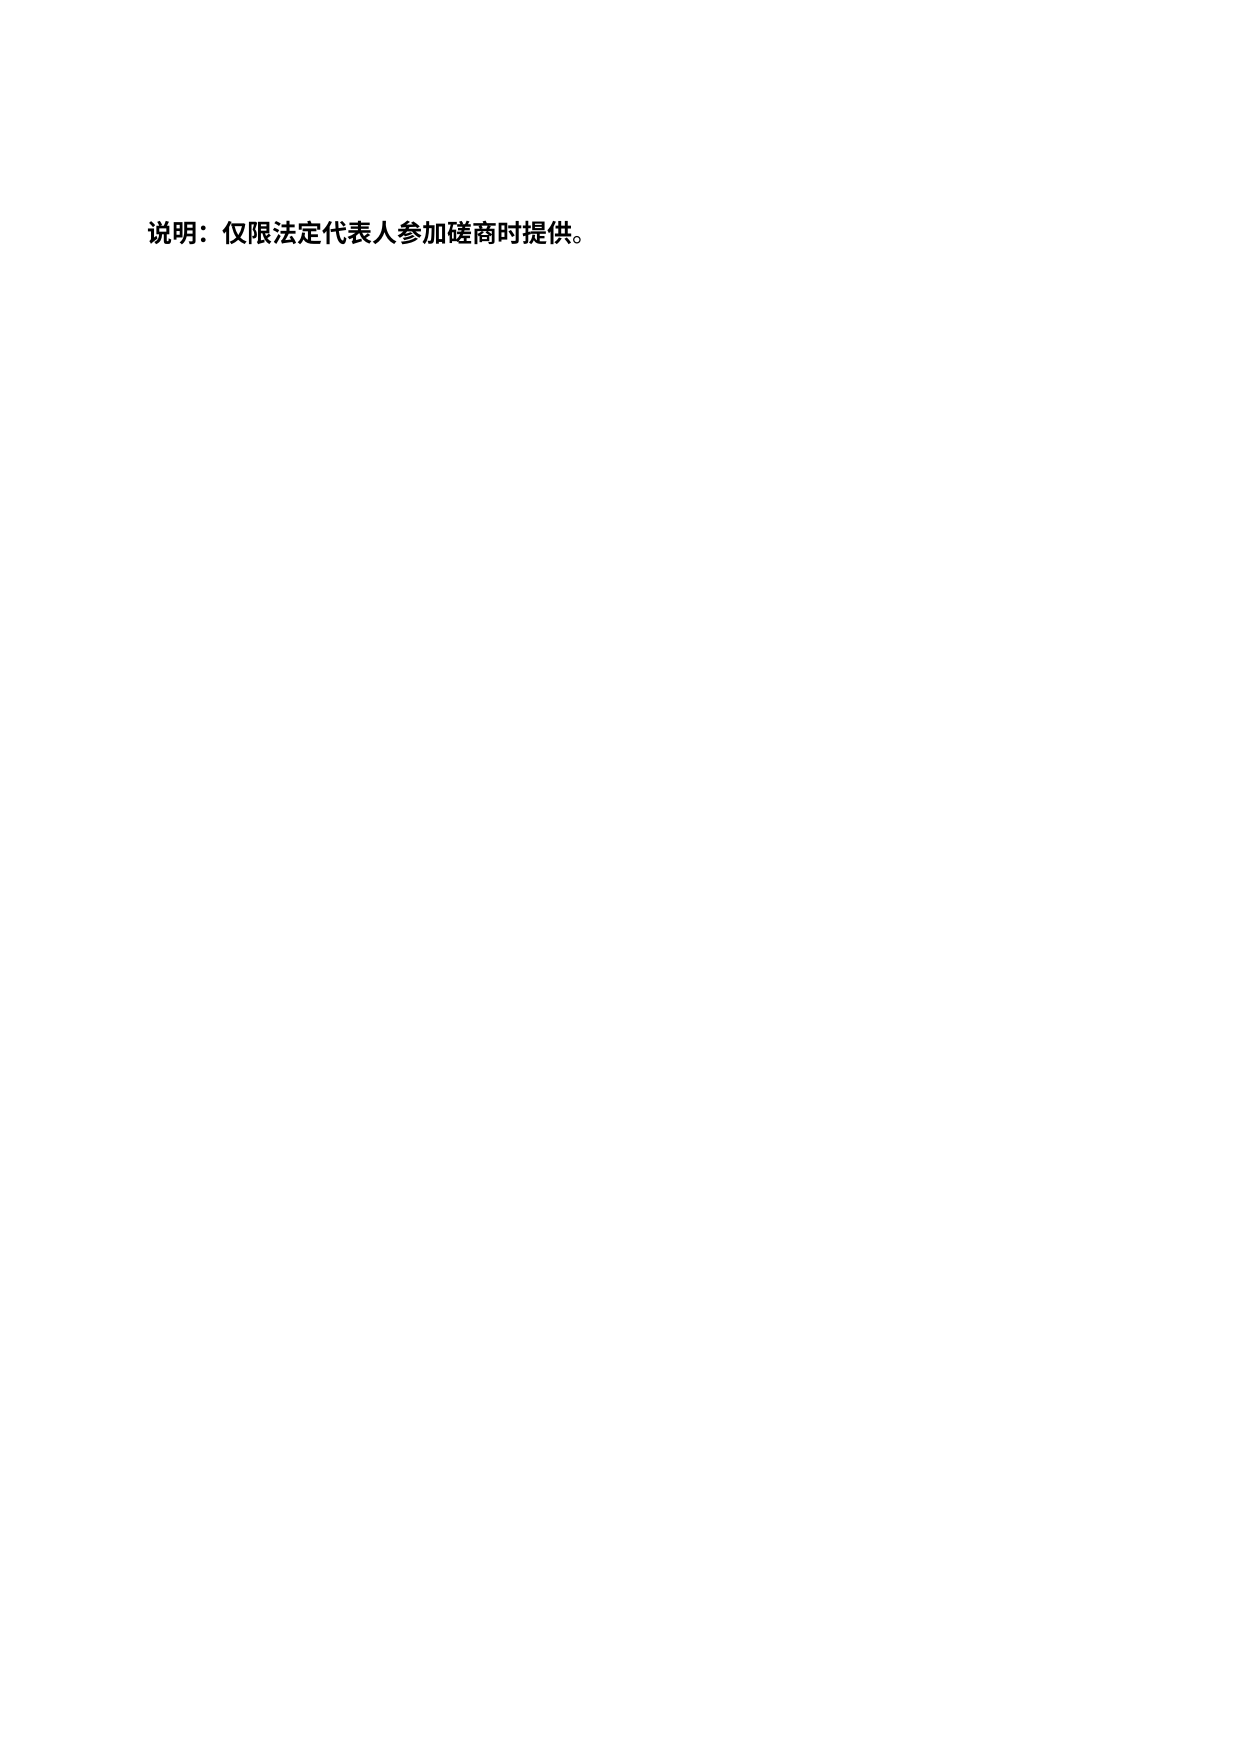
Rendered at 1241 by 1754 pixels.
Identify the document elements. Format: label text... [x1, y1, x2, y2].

text 说明：仅限法定代表人参加磋商时提供。 [148, 213, 1054, 249]
